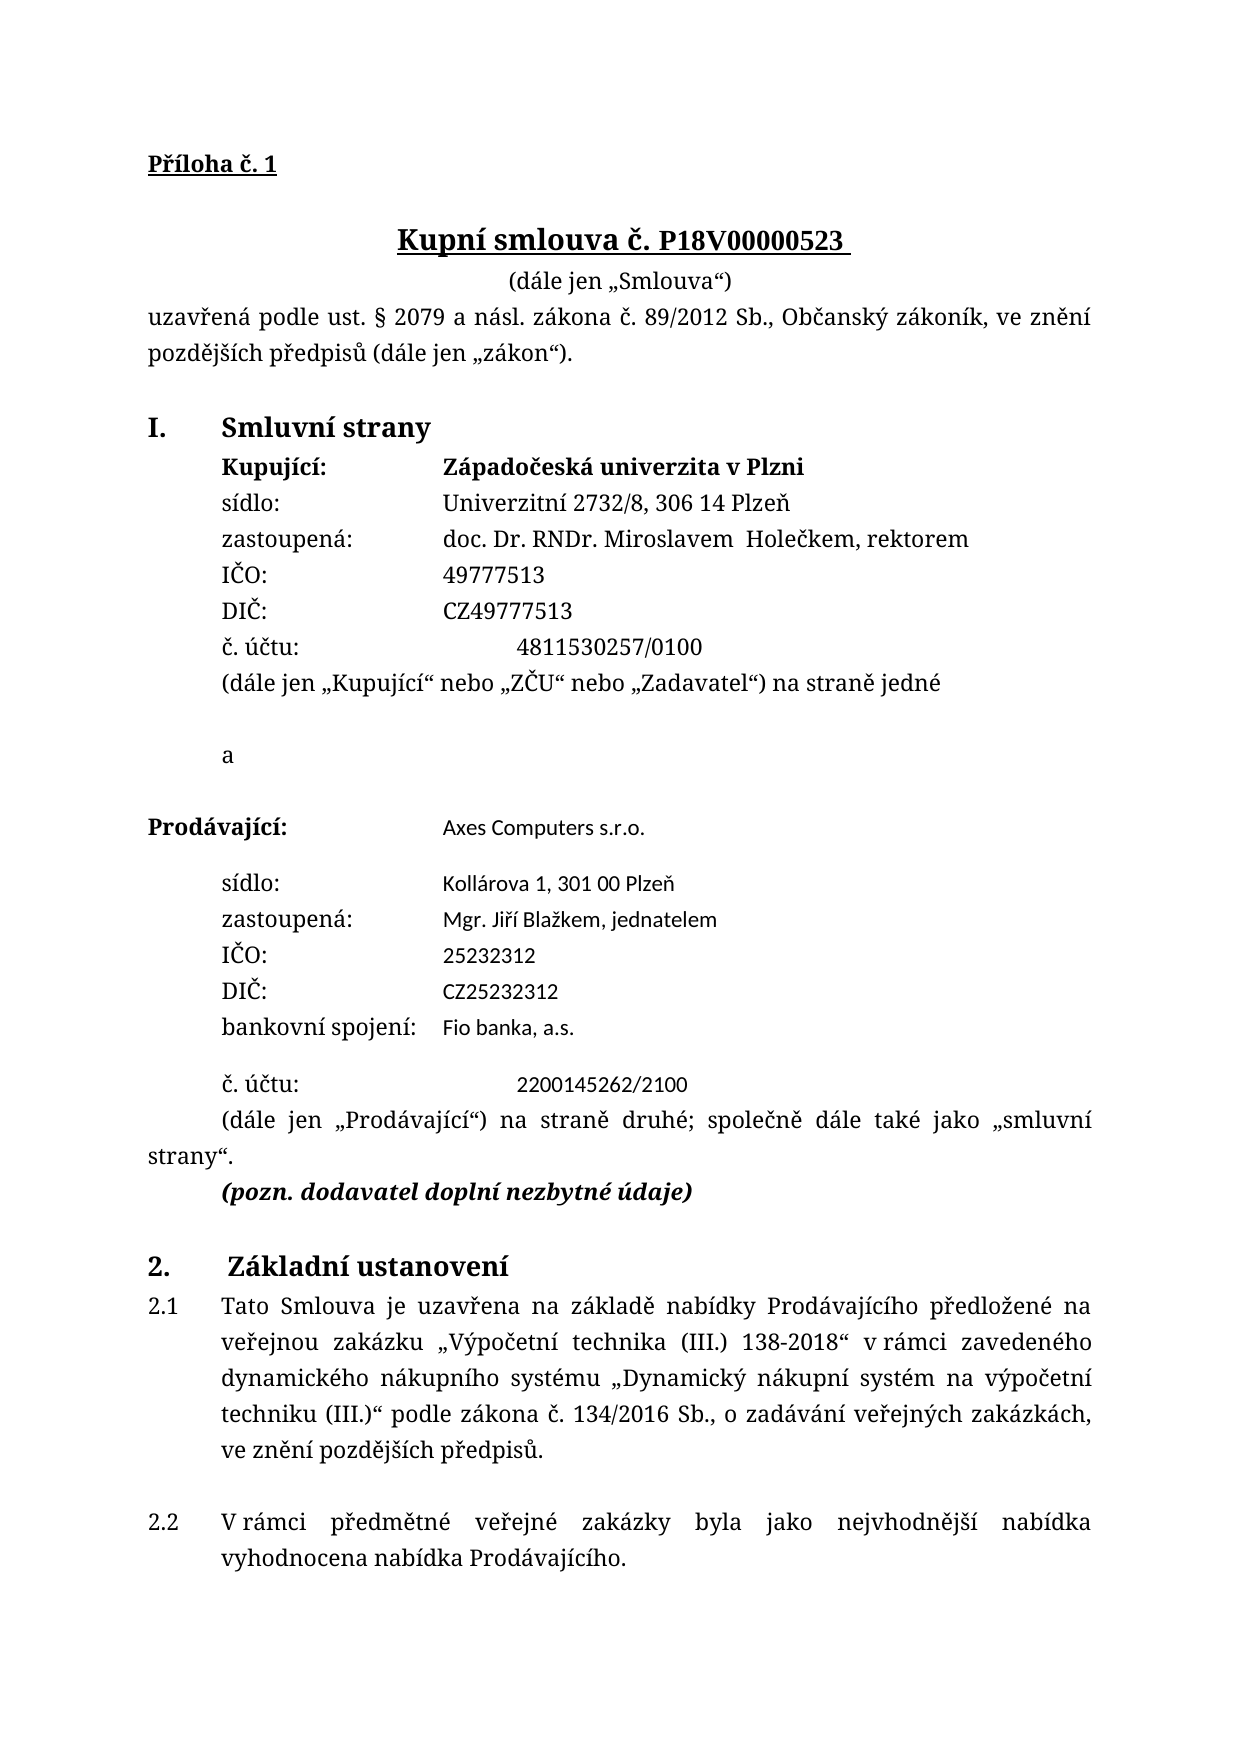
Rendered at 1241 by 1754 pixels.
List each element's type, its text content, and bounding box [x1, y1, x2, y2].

text (dále jen „Smlouva“) [148, 265, 1093, 296]
text Prodávající: Axes Computers s.r.o. [148, 811, 1093, 842]
text I. Smluvní strany [148, 409, 1093, 446]
text 2. Základní ustanovení [148, 1248, 1093, 1284]
text sídlo: Univerzitní 2732/8, 306 14 Plzeň [221, 487, 1093, 518]
text Příloha č. 1 [148, 148, 1093, 179]
text Kupní smlouva č. P18V00000523 [148, 219, 1093, 259]
text sídlo: Kollárova 1, 301 00 Plzeň [221, 867, 1093, 899]
text Kupující: Západočeská univerzita v Plzni [221, 451, 1093, 482]
text DIČ: CZ25232312 [221, 975, 1093, 1006]
text 2.1 Tato Smlouva je uzavřena na základě nabídky Prodávajícího předložené na veřejnou zakázku „Výpočetní technika (III.) 138-2018“ v rámci zavedeného dynamického nákupního systému „Dynamický nákupní systém na výpočetní techniku (III.)“ podle zákona č. 134/2016 Sb., o zadávání veřejných zakázkách, ve znění pozdějších předpisů. [148, 1290, 1093, 1465]
text č. účtu: 4811530257/0100 [221, 631, 1093, 662]
text a [221, 739, 1093, 770]
text (dále jen „Prodávající“) na straně druhé; společně dále také jako „smluvní strany“. [148, 1104, 1093, 1171]
text IČO: 25232312 [221, 939, 1093, 971]
text bankovní spojení: Fio banka, a.s. [148, 1011, 1093, 1042]
text IČO: 49777513 [221, 559, 1093, 590]
text DIČ: CZ49777513 [221, 595, 1093, 626]
text uzavřená podle ust. § 2079 a násl. zákona č. 89/2012 Sb., Občanský zákoník, ve znění pozdějších předpisů (dále jen „zákon“). [148, 301, 1093, 368]
text č. účtu: 2200145262/2100 [221, 1068, 1093, 1099]
text zastoupená: doc. Dr. RNDr. Miroslavem Holečkem, rektorem [221, 523, 1093, 554]
text (dále jen „Kupující“ nebo „ZČU“ nebo „Zadavatel“) na straně jedné [221, 667, 1093, 698]
text zastoupená: Mgr. Jiří Blažkem, jednatelem [221, 903, 1093, 934]
text (pozn. dodavatel doplní nezbytné údaje) [148, 1176, 1093, 1207]
text 2.2 V rámci předmětné veřejné zakázky byla jako nejvhodnější nabídka vyhodnocena nabídka Prodávajícího. [148, 1506, 1093, 1573]
